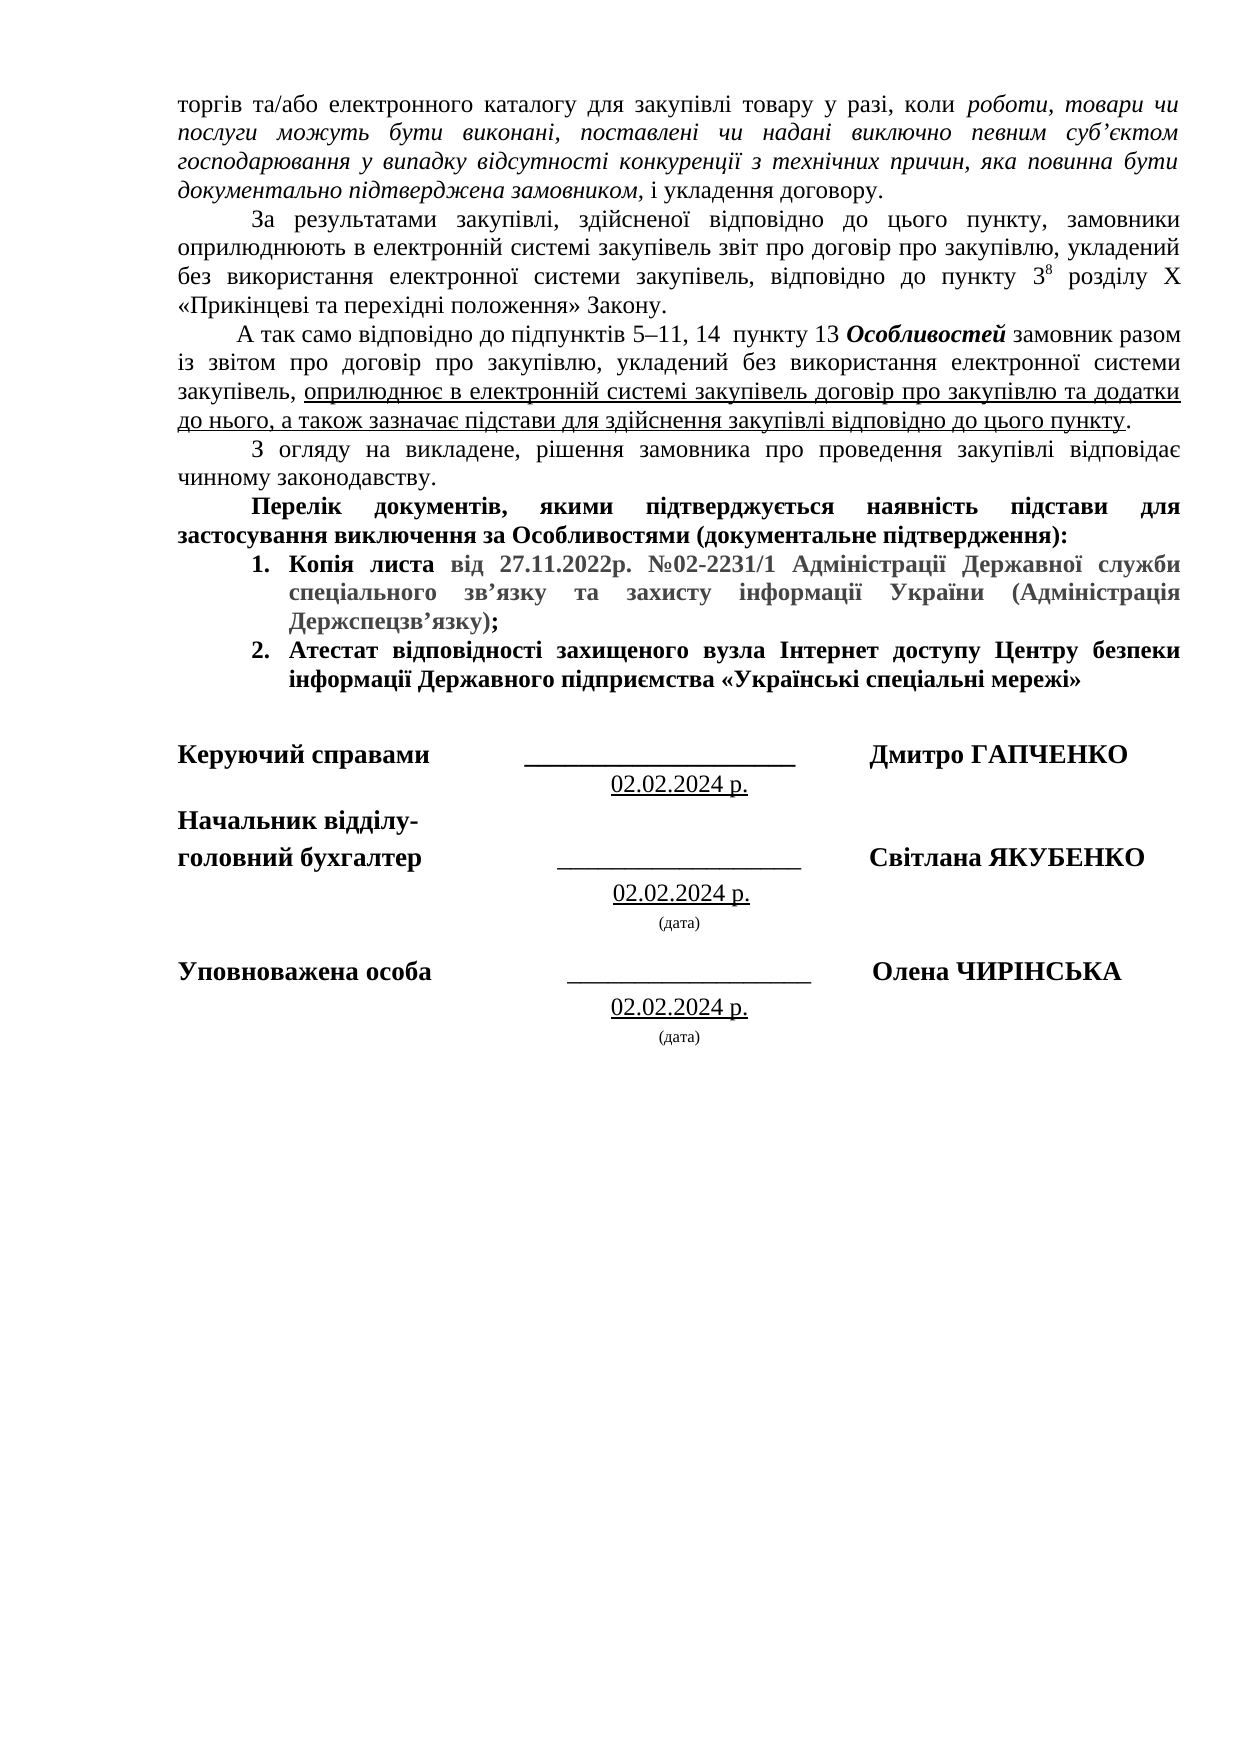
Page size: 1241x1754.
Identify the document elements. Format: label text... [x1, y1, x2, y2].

text (дата) [177, 913, 1181, 932]
text Начальник відділу- [177, 804, 1181, 835]
text Перелік документів, якими підтверджується наявність підстави для застосування виключення за Особливостями (документальне підтвердження): [177, 491, 1181, 549]
text 02.02.2024 р. [177, 992, 1181, 1021]
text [177, 89, 1181, 204]
text головний бухгалтер __________________ Світлана ЯКУБЕНКО [177, 841, 1181, 872]
text 02.02.2024 р. [177, 878, 1181, 907]
text (дата) [177, 1027, 1181, 1046]
text За результатами закупівлі, здійсненої відповідно до цього пункту, замовники оприлюднюють в електронній системі закупівель звіт про договір про закупівлю, укладений без використання електронної системи закупівель, відповідно до пункту 38 розділу Х «Прикінцеві та перехідні положення» Закону. [667, 261, 1181, 319]
text Керуючий справами ____________________ Дмитро ГАПЧЕНКО [177, 738, 1181, 769]
text 02.02.2024 р. [177, 769, 1181, 798]
text Уповноважена особа __________________ Олена ЧИРІНСЬКА [177, 955, 1181, 986]
list Копія листа від 27.11.2022р. №02-2231/1 Адміністрації Державної служби спеціального зв’язку та захисту інформації України (Адміністрація Держспецзв’язку); [251, 549, 1181, 635]
list Атестат відповідності захищеного вузла Інтернет доступу Центру безпеки інформації Державного підприємства «Українські спеціальні мережі» [251, 635, 1181, 692]
text З огляду на викладене, рішення замовника про проведення закупівлі відповідає чинному законодавству. [177, 434, 1181, 491]
text А так само відповідно до підпунктів 5–11, 14 пункту 13 Особливостей замовник разом із звітом про договір про закупівлю, укладений без використання електронної системи закупівель, оприлюднює в електронній системі закупівель договір про закупівлю та додатки до нього, а також зазначає підстави для здійснення закупівлі відповідно до цього пункту. [177, 319, 1181, 434]
text За результатами закупівлі, здійсненої відповідно до цього пункту, замовники оприлюднюють в електронній системі закупівель звіт про договір про закупівлю, укладений без використання електронної системи закупівель, відповідно до пункту 38 розділу Х «Прикінцеві та перехідні положення» Закону. [177, 204, 1181, 233]
